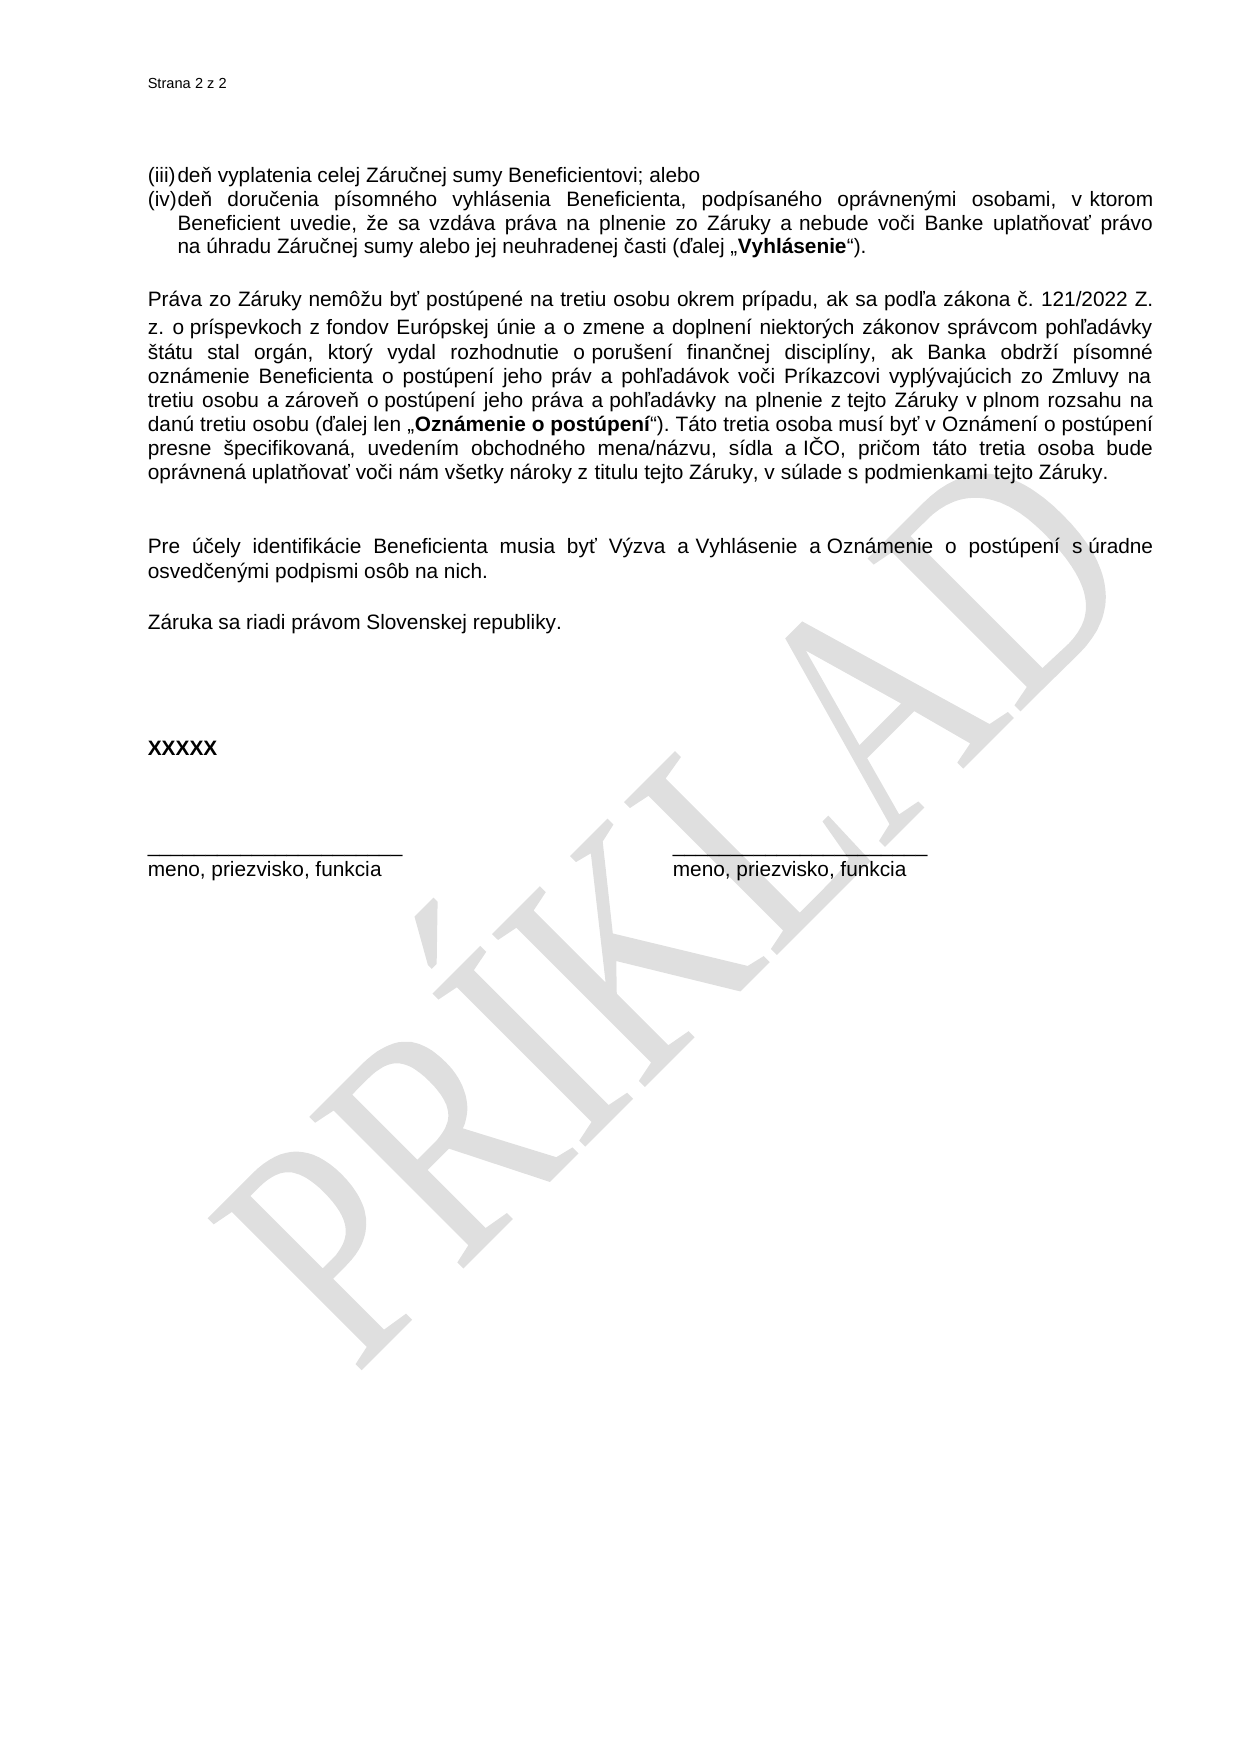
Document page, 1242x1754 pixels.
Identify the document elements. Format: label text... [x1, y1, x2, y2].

text Práva zo Záruky nemôžu byť postúpené na tretiu osobu okrem prípadu, ak sa podľa zákona č. 121/2022 Z. z. o príspevkoch z fondov Európskej únie a o zmene a doplnení niektorých zákonov správcom pohľadávky štátu stal orgán, ktorý vydal rozhodnutie o porušení finančnej disciplíny, ak Banka obdrží písomné oznámenie Beneficienta o postúpení jeho práv a pohľadávok voči Príkazcovi vyplývajúcich zo Zmluvy na tretiu osobu a zároveň o postúpení jeho práva a pohľadávky na plnenie z tejto Záruky v plnom rozsahu na danú tretiu osobu (ďalej len „Oznámenie o postúpení“). Táto tretia osoba musí byť v Oznámení o postúpení presne špecifikovaná, uvedením obchodného mena/názvu, sídla a IČO, pričom táto tretia osoba bude oprávnená uplatňovať voči nám všetky nároky z titulu tejto Záruky, v súlade s podmienkami tejto Záruky. [148, 287, 1153, 483]
text Pre účely identifikácie Beneficienta musia byť Výzva a Vyhlásenie a Oznámenie o postúpení s úradne osvedčenými podpismi osôb na nich. [148, 532, 1153, 582]
text XXXXX [148, 735, 1153, 759]
list deň doručenia písomného vyhlásenia Beneficienta, podpísaného oprávnenými osobami, v ktorom Beneficient uvedie, že sa vzdáva práva na plnenie zo Záruky a nebude voči Banke uplatňovať právo na úhradu Záručnej sumy alebo jej neuhradenej časti (ďalej „Vyhlásenie“). [148, 186, 1153, 258]
text ______________________ ______________________ [148, 833, 1153, 857]
list deň vyplatenia celej Záručnej sumy Beneficientovi; alebo [148, 162, 1153, 186]
text meno, priezvisko, funkcia meno, priezvisko, funkcia [148, 857, 1153, 881]
text Záruka sa riadi právom Slovenskej republiky. [148, 609, 1153, 634]
